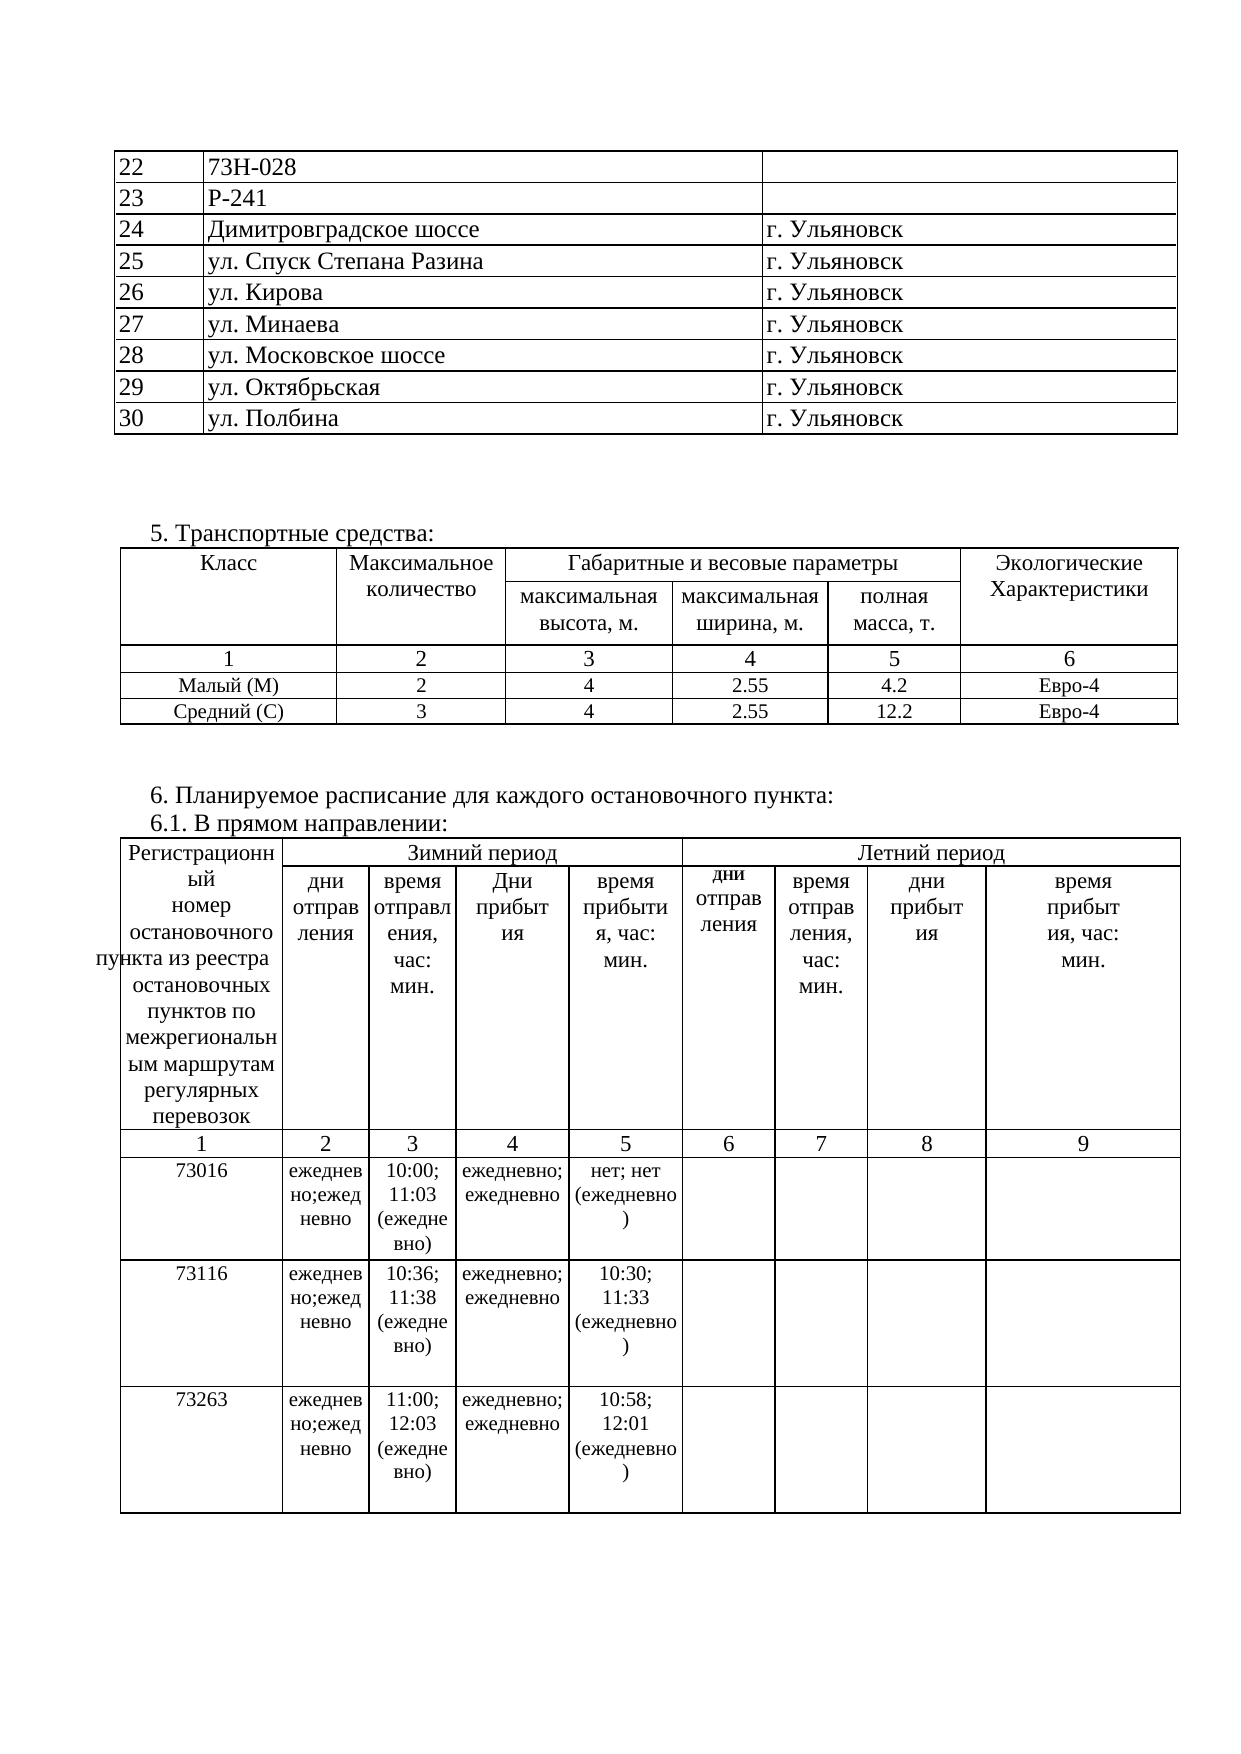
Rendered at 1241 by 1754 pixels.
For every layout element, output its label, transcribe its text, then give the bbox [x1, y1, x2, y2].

table_cell 24 [115, 214, 203, 244]
table_cell 25 [115, 245, 203, 276]
table_cell 6 [961, 646, 1177, 672]
table_cell ежедневно;ежедневно [283, 1158, 368, 1259]
table_cell [776, 1158, 867, 1259]
table_cell [868, 1158, 985, 1259]
table_cell 27 [115, 308, 203, 339]
table_cell г. Ульяновск [763, 339, 1177, 370]
table_cell 73116 [121, 1261, 282, 1386]
table_cell г. Ульяновск [763, 276, 1177, 307]
table_cell [683, 1158, 774, 1259]
table_cell [683, 1387, 774, 1512]
text 5. Транспортные средства: [150, 518, 1090, 547]
table_cell 3 [506, 646, 672, 672]
table_cell Евро-4 [961, 673, 1177, 697]
table_cell максимальная высота, м. [506, 582, 672, 644]
table_cell Малый (М) [121, 673, 336, 697]
table_cell Средний (С) [121, 699, 336, 723]
table_cell 23 [115, 183, 203, 213]
table_cell 12.2 [829, 699, 960, 723]
table_cell [868, 1387, 985, 1512]
table_cell 26 [115, 277, 203, 307]
table_cell 2 [337, 646, 505, 672]
table_header Габаритные и весовые параметры [506, 549, 960, 581]
table_cell ул. Октябрьская [204, 372, 762, 402]
table_cell Евро-4 [961, 699, 1177, 723]
table_cell время прибыт ия, час: мин. [987, 867, 1180, 1129]
text 6.1. В прямом направлении: [150, 808, 1090, 837]
table_header Летний период [683, 839, 1180, 865]
table_cell ежедневно;ежедневно [457, 1387, 568, 1512]
table_cell 4.2 [829, 673, 960, 697]
table_cell Димитровградское шоссе [204, 215, 762, 244]
table_cell [987, 1387, 1180, 1512]
table_cell 10:58; 12:01 (ежедневно) [570, 1387, 682, 1512]
table_cell [763, 181, 1177, 213]
table_cell г. Ульяновск [763, 244, 1177, 276]
table_cell [987, 1158, 1180, 1259]
table_cell 10:36; 11:38 (ежедневно) [370, 1261, 455, 1386]
table_cell ежедневно;ежедневно [283, 1387, 368, 1512]
table_cell 3 [337, 699, 505, 723]
table_cell 10:30; 11:33 (ежедневно) [570, 1261, 682, 1386]
table_cell 1 [121, 1130, 282, 1157]
table_cell 4 [673, 646, 827, 672]
table_cell 4 [457, 1130, 568, 1157]
table_cell ежедневно;ежедневно [457, 1261, 568, 1386]
table_cell 4 [506, 673, 672, 697]
table_cell [868, 1261, 985, 1386]
table_cell 10:00; 11:03 (ежедневно) [370, 1158, 455, 1259]
table_cell дни прибыт ия [868, 867, 985, 1129]
table_cell максимальная ширина, м. [673, 582, 827, 644]
table_header Регистрационный номер остановочного пункта из реестра остановочных пунктов по межрегиональным маршрутам регулярных перевозок [121, 839, 282, 1129]
table_cell 1 [121, 646, 336, 672]
table_cell 7 [776, 1130, 867, 1157]
table_cell г. Ульяновск [763, 307, 1177, 339]
table_cell 11:00; 12:03 (ежедневно) [370, 1387, 455, 1512]
table_cell ежедневно;ежедневно [457, 1158, 568, 1259]
table_header Максимальное количество [337, 549, 505, 644]
table_cell Дни прибыт ия [457, 867, 568, 1129]
table_cell полная масса, т. [829, 582, 960, 644]
table_cell [683, 1261, 774, 1386]
table_cell [776, 1387, 867, 1512]
table_cell 2 [337, 673, 505, 697]
table_cell ул. Минаева [204, 309, 762, 339]
text 6. Планируемое расписание для каждого остановочного пункта: [150, 780, 1090, 808]
table_cell 30 [115, 403, 203, 433]
table_cell 6 [683, 1130, 774, 1157]
table_cell 22 [115, 152, 203, 181]
table_cell г. Ульяновск [763, 213, 1177, 244]
table_cell ДНИ отправ ления [683, 867, 774, 1129]
table_cell ул. Спуск Степана Разина [204, 246, 762, 276]
table_header Экологические Характеристики [961, 549, 1177, 644]
table_cell 3 [370, 1130, 455, 1157]
table_cell дни отправ ления [283, 867, 368, 1129]
table_cell 8 [868, 1130, 985, 1157]
table_cell 28 [115, 340, 203, 370]
table_cell 73Н-028 [204, 152, 762, 181]
table_cell 29 [115, 371, 203, 402]
table_cell 9 [987, 1130, 1180, 1157]
table_cell г. Ульяновск [763, 370, 1177, 402]
table_cell время отправл ения, час: мин. [370, 867, 455, 1129]
table_cell время прибыти я, час: мин. [570, 867, 682, 1129]
table_cell [987, 1261, 1180, 1386]
table_cell 2 [283, 1130, 368, 1157]
table_cell ежедневно;ежедневно [283, 1261, 368, 1386]
table_cell 5 [570, 1130, 682, 1157]
table_cell 5 [829, 646, 960, 672]
table_cell [776, 1261, 867, 1386]
table_cell 73263 [121, 1387, 282, 1512]
table_header Зимний период [283, 839, 682, 865]
table_cell время отправ ления, час: мин. [776, 867, 867, 1129]
table_cell Р-241 [204, 183, 762, 213]
table_cell 2.55 [673, 699, 827, 723]
table_cell 4 [506, 699, 672, 723]
table_cell нет; нет (ежедневно) [570, 1158, 682, 1259]
table_cell г. Ульяновск [763, 402, 1177, 433]
table_cell ул. Полбина [204, 403, 762, 433]
table_cell 73016 [121, 1158, 282, 1259]
table_cell ул. Кирова [204, 277, 762, 307]
table_header Класс [121, 549, 336, 644]
table_cell [763, 152, 1177, 181]
table_cell ул. Московское шоссе [204, 340, 762, 370]
table_cell 2.55 [673, 673, 827, 697]
